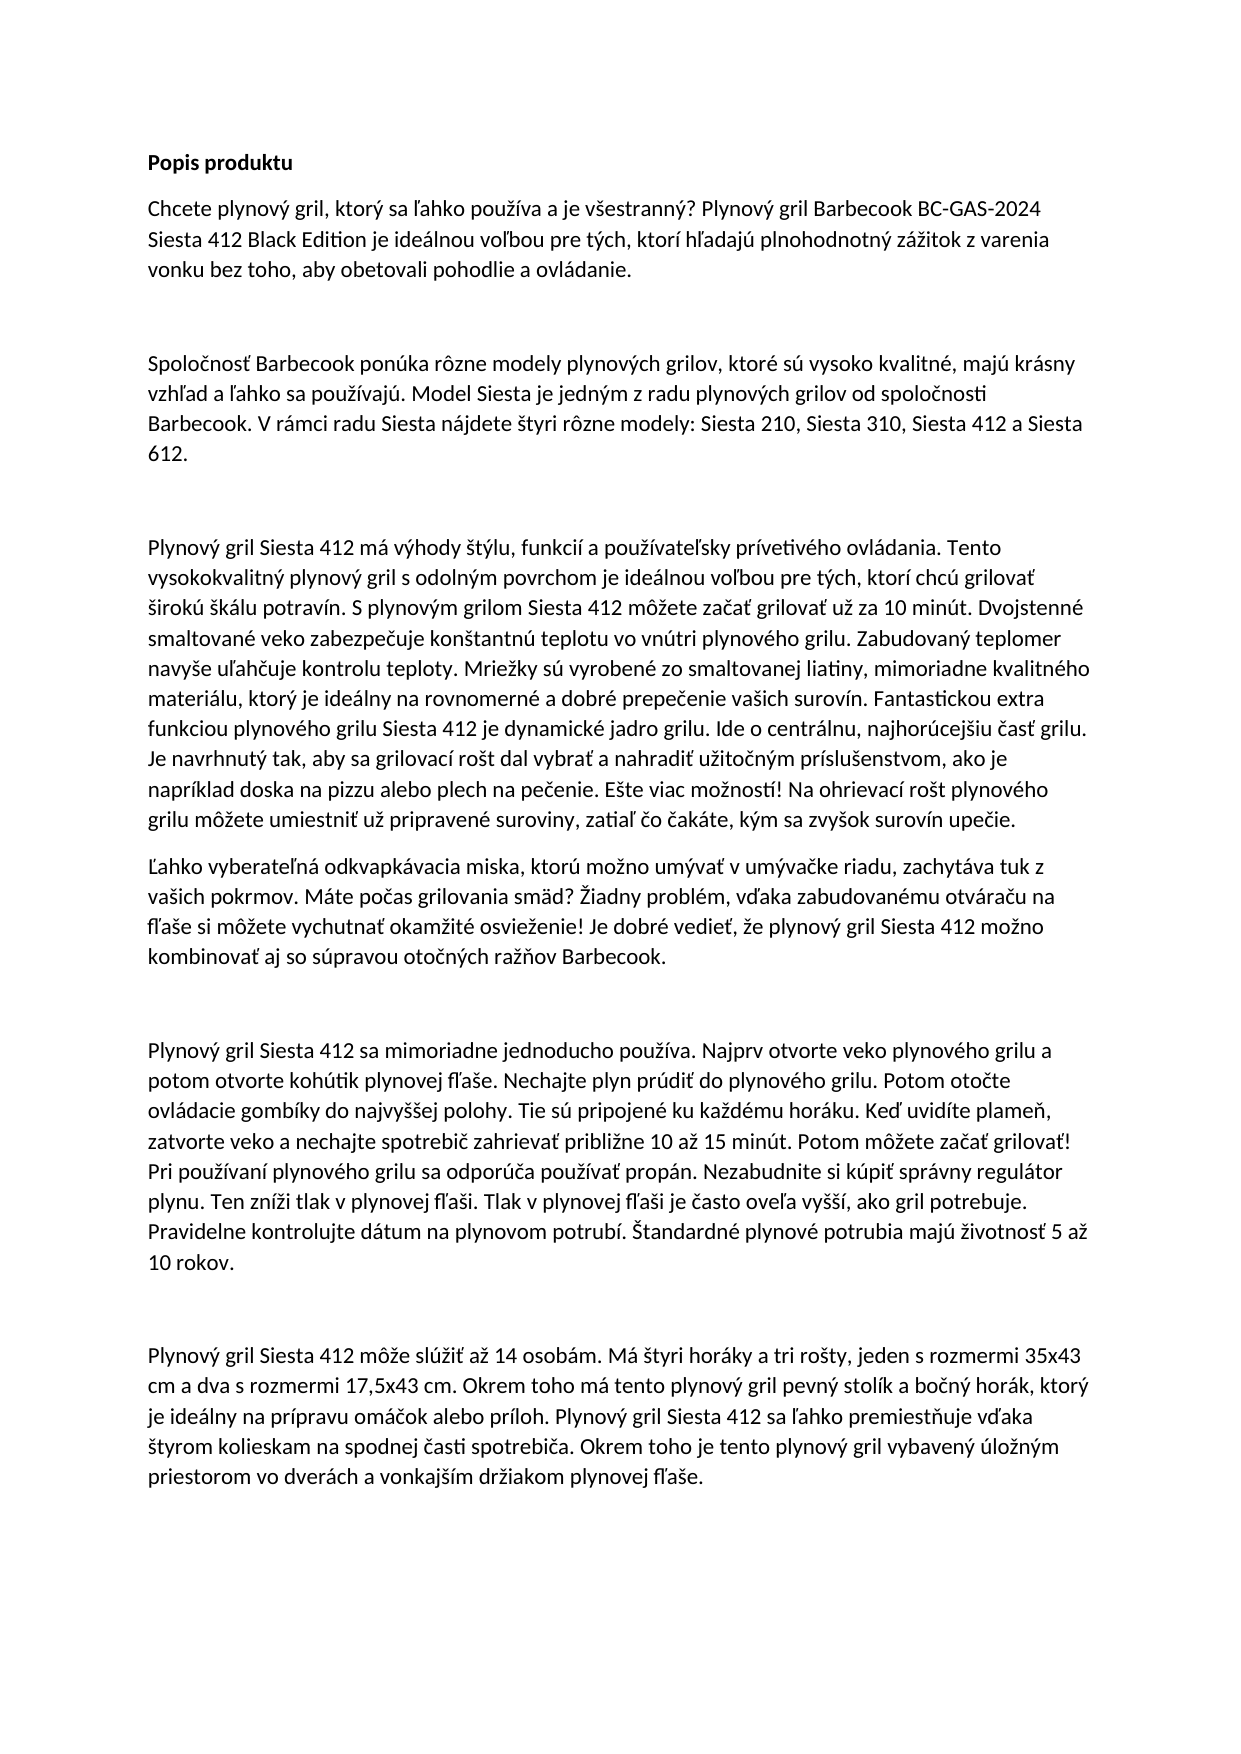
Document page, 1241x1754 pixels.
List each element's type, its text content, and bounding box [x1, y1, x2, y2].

text Plynový gril Siesta 412 má výhody štýlu, funkcií a používateľsky prívetivého ovládania. Tento vysokokvalitný plynový gril s odolným povrchom je ideálnou voľbou pre tých, ktorí chcú grilovať širokú škálu potravín. S plynovým grilom Siesta 412 môžete začať grilovať už za 10 minút. Dvojstenné smaltované veko zabezpečuje konštantnú teplotu vo vnútri plynového grilu. Zabudovaný teplomer navyše uľahčuje kontrolu teploty. Mriežky sú vyrobené zo smaltovanej liatiny, mimoriadne kvalitného materiálu, ktorý je ideálny na rovnomerné a dobré prepečenie vašich surovín. Fantastickou extra funkciou plynového grilu Siesta 412 je dynamické jadro grilu. Ide o centrálnu, najhorúcejšiu časť grilu. Je navrhnutý tak, aby sa grilovací rošt dal vybrať a nahradiť užitočným príslušenstvom, ako je napríklad doska na pizzu alebo plech na pečenie. Ešte viac možností! Na ohrievací rošt plynového grilu môžete umiestniť už pripravené suroviny, zatiaľ čo čakáte, kým sa zvyšok surovín upečie. [148, 533, 1093, 833]
text Ľahko vyberateľná odkvapkávacia miska, ktorú možno umývať v umývačke riadu, zachytáva tuk z vašich pokrmov. Máte počas grilovania smäd? Žiadny problém, vďaka zabudovanému otváraču na fľaše si môžete vychutnať okamžité osvieženie! Je dobré vedieť, že plynový gril Siesta 412 možno kombinovať aj so súpravou otočných ražňov Barbecook. [148, 852, 1093, 970]
text Plynový gril Siesta 412 môže slúžiť až 14 osobám. Má štyri horáky a tri rošty, jeden s rozmermi 35x43 cm a dva s rozmermi 17,5x43 cm. Okrem toho má tento plynový gril pevný stolík a bočný horák, ktorý je ideálny na prípravu omáčok alebo príloh. Plynový gril Siesta 412 sa ľahko premiestňuje vďaka štyrom kolieskam na spodnej časti spotrebiča. Okrem toho je tento plynový gril vybavený úložným priestorom vo dverách a vonkajším držiakom plynovej fľaše. [148, 1341, 1093, 1490]
text Plynový gril Siesta 412 sa mimoriadne jednoducho používa. Najprv otvorte veko plynového grilu a potom otvorte kohútik plynovej fľaše. Nechajte plyn prúdiť do plynového grilu. Potom otočte ovládacie gombíky do najvyššej polohy. Tie sú pripojené ku každému horáku. Keď uvidíte plameň, zatvorte veko a nechajte spotrebič zahrievať približne 10 až 15 minút. Potom môžete začať grilovať! Pri používaní plynového grilu sa odporúča používať propán. Nezabudnite si kúpiť správny regulátor plynu. Ten zníži tlak v plynovej fľaši. Tlak v plynovej fľaši je často oveľa vyšší, ako gril potrebuje. Pravidelne kontrolujte dátum na plynovom potrubí. Štandardné plynové potrubia majú životnosť 5 až 10 rokov. [148, 1036, 1093, 1276]
text Spoločnosť Barbecook ponúka rôzne modely plynových grilov, ktoré sú vysoko kvalitné, majú krásny vzhľad a ľahko sa používajú. Model Siesta je jedným z radu plynových grilov od spoločnosti Barbecook. V rámci radu Siesta nájdete štyri rôzne modely: Siesta 210, Siesta 310, Siesta 412 a Siesta 612. [148, 349, 1093, 467]
text Chcete plynový gril, ktorý sa ľahko používa a je všestranný? Plynový gril Barbecook BC-GAS-2024 Siesta 412 Black Edition je ideálnou voľbou pre tých, ktorí hľadajú plnohodnotný zážitok z varenia vonku bez toho, aby obetovali pohodlie a ovládanie. [148, 194, 1093, 283]
text Popis produktu [148, 148, 1093, 176]
